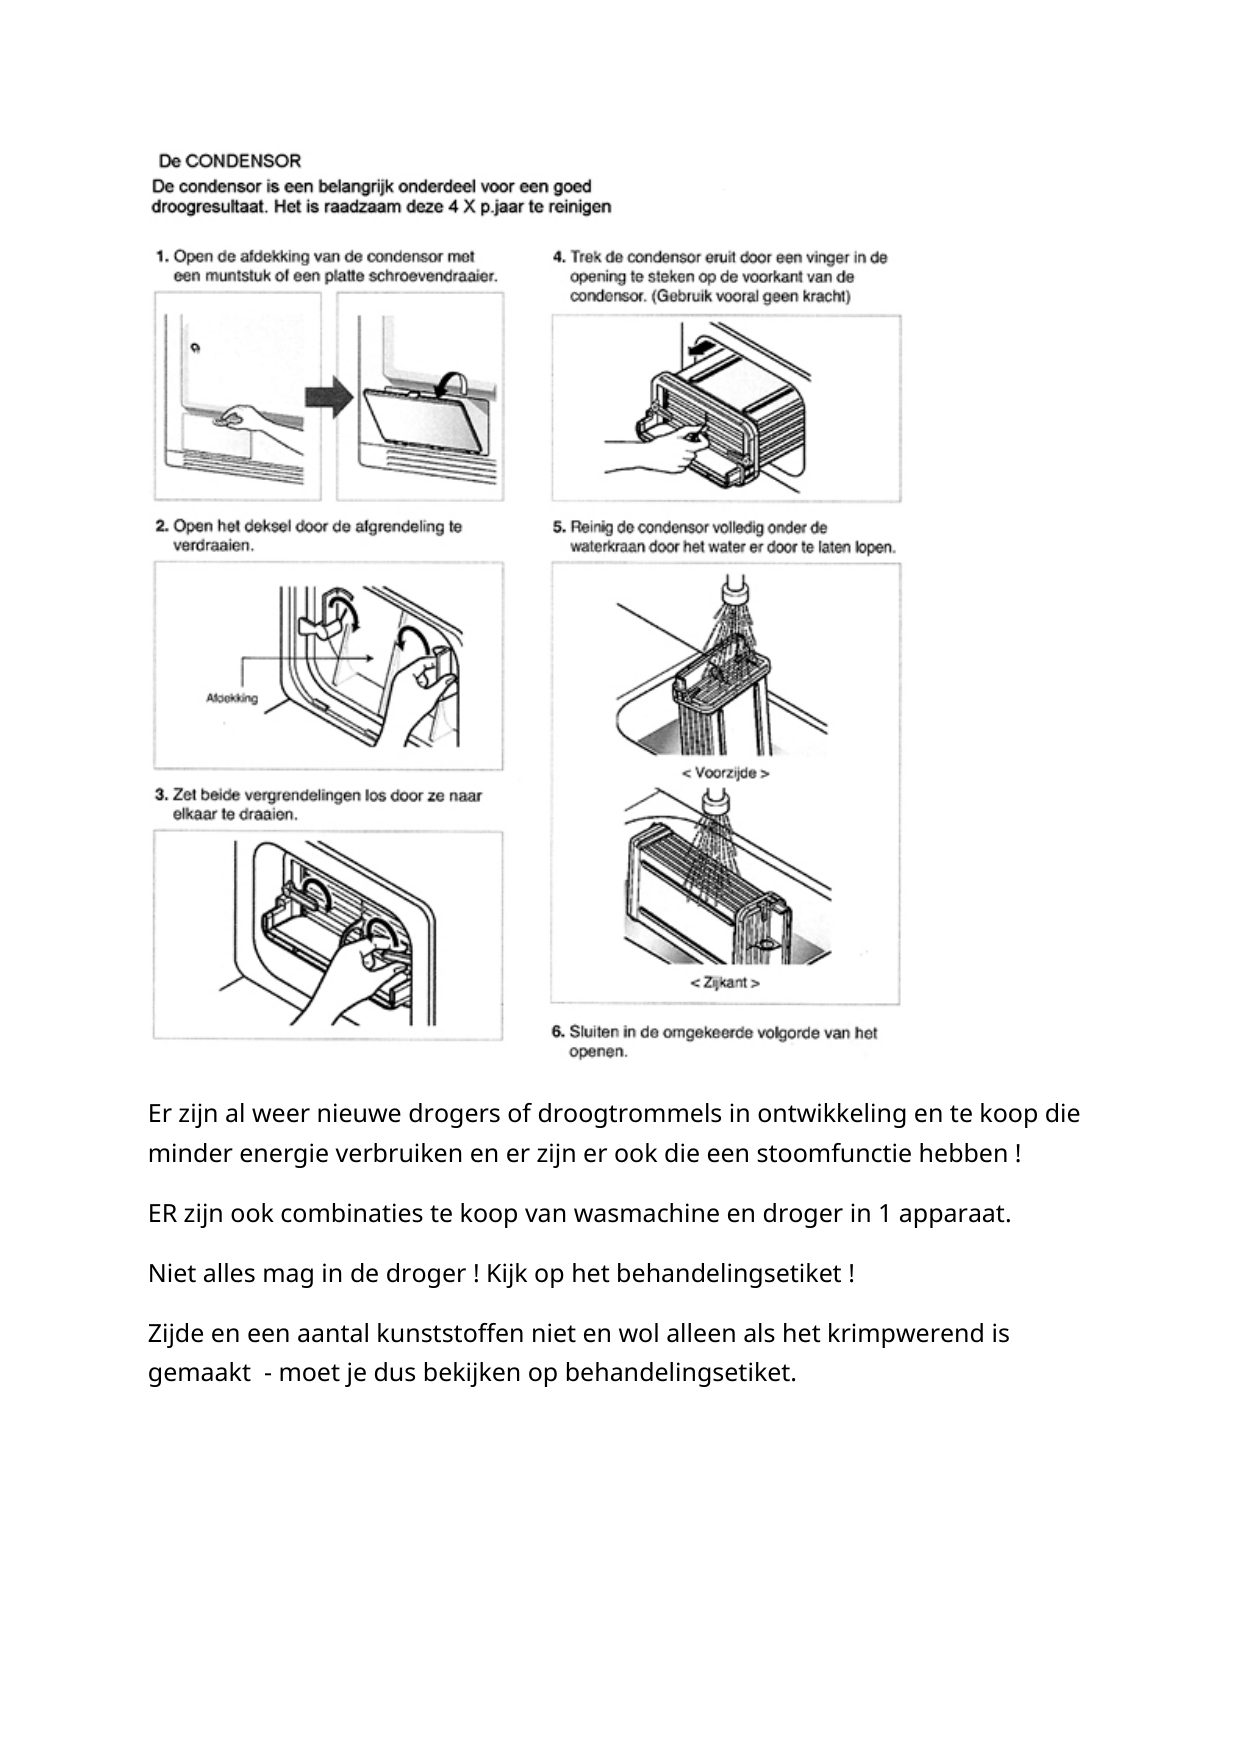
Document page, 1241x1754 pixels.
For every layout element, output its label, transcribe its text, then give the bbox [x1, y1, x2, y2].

text Niet alles mag in de droger ! Kijk op het behandelingsetiket ! [148, 1255, 1093, 1289]
text ER zijn ook combinaties te koop van wasmachine en droger in 1 apparaat. [148, 1195, 1093, 1229]
text Zijde en een aantal kunststoffen niet en wol alleen als het krimpwerend is gemaakt - moet je dus bekijken op behandelingsetiket. [148, 1315, 1093, 1388]
text Er zijn al weer nieuwe drogers of droogtrommels in ontwikkeling en te koop die minder energie verbruiken en er zijn er ook die een stoomfunctie hebben ! [148, 1096, 1093, 1169]
picture [147, 147, 907, 1071]
